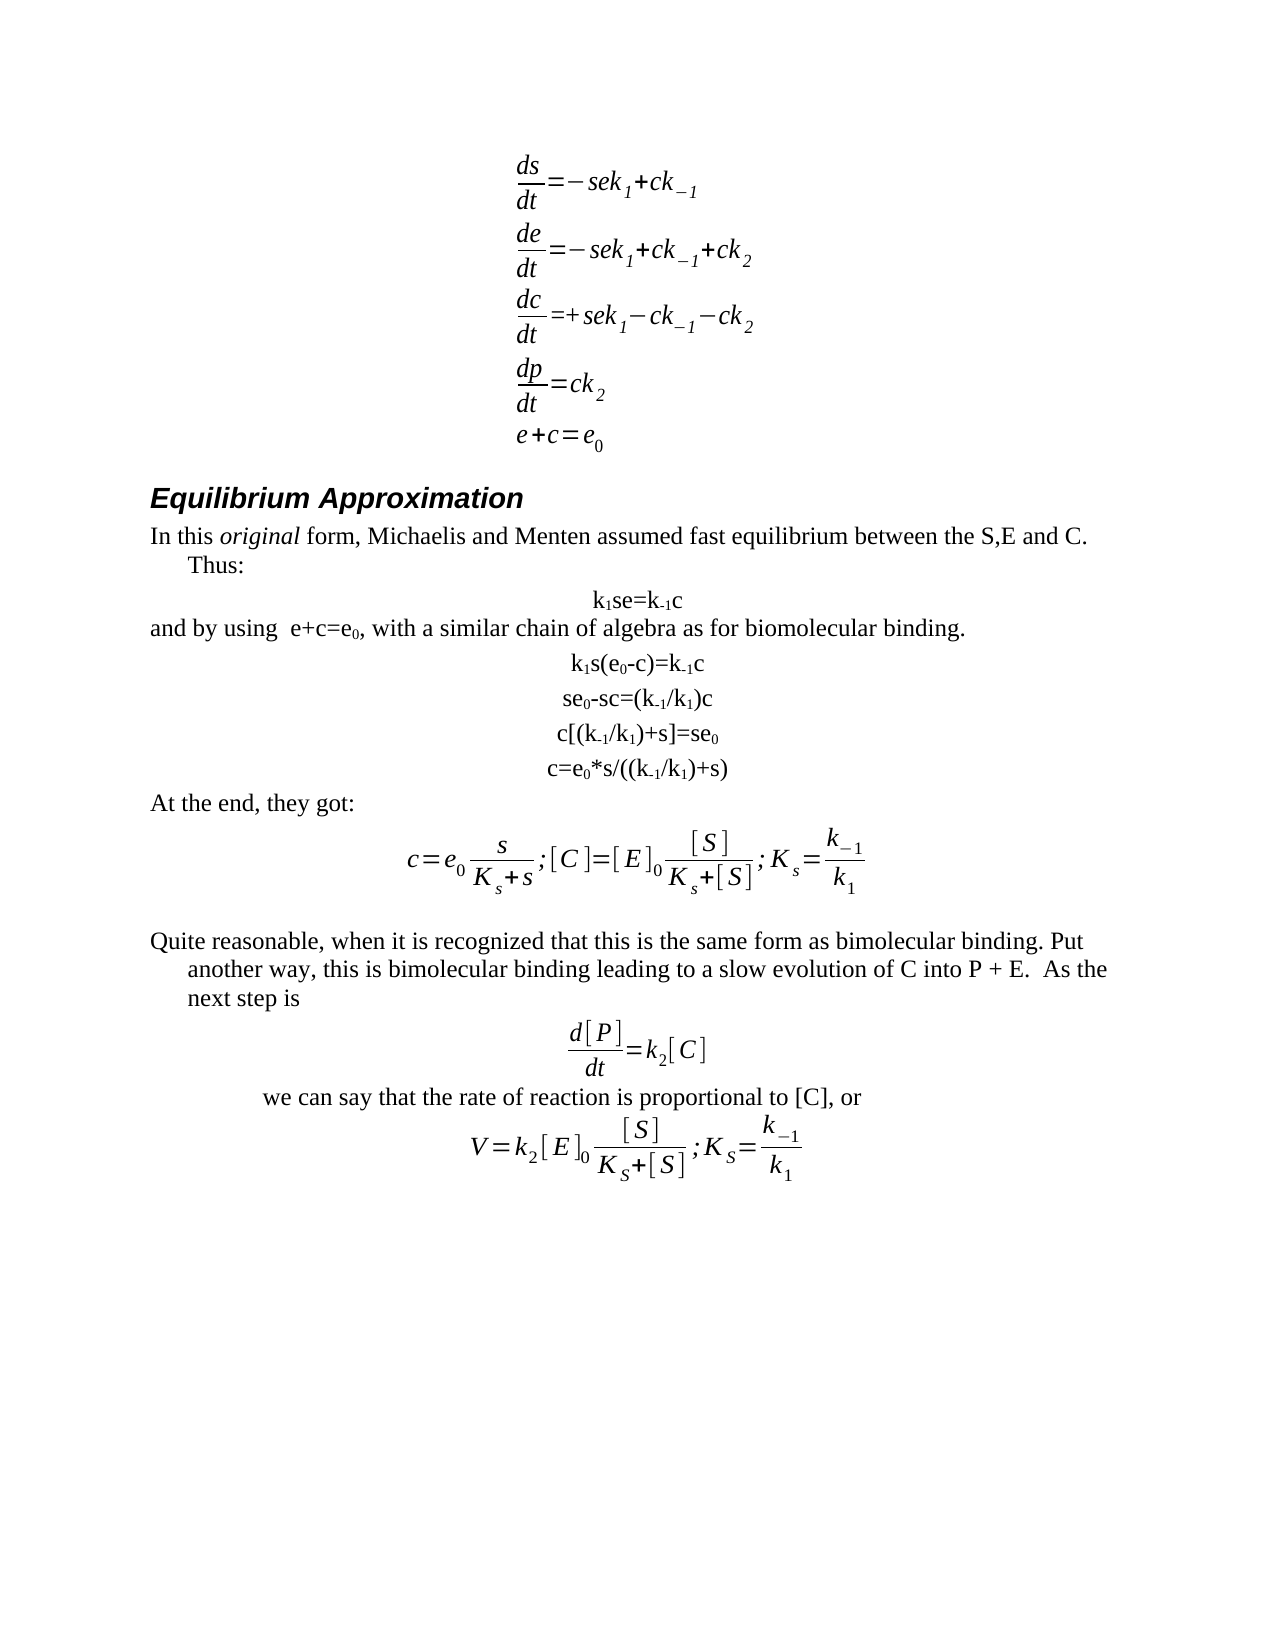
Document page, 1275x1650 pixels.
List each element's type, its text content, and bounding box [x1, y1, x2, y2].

subtitle Equilibrium Approximation [150, 481, 1125, 515]
text and by using e+c=e0, with a similar chain of algebra as for biomolecular binding. [150, 613, 1125, 642]
text c=e0*s/((k-1/k1)+s) [150, 753, 1125, 782]
text we can say that the rate of reaction is proportional to [C], or [262, 1082, 1125, 1111]
text c[(k-1/k1)+s]=se0 [150, 718, 1125, 747]
text k1s(e0-c)=k-1c [150, 648, 1125, 677]
text se0-sc=(k-1/k1)c [150, 683, 1125, 712]
text k1se=k-1c [150, 585, 1125, 613]
text Quite reasonable, when it is recognized that this is the same form as bimolecular binding. Put another way, this is bimolecular binding leading to a slow evolution of C into P + E. As the next step is [150, 926, 1125, 1012]
text In this original form, Michaelis and Menten assumed fast equilibrium between the S,E and C. Thus: [150, 521, 1125, 578]
text At the end, they got: [150, 788, 1125, 817]
